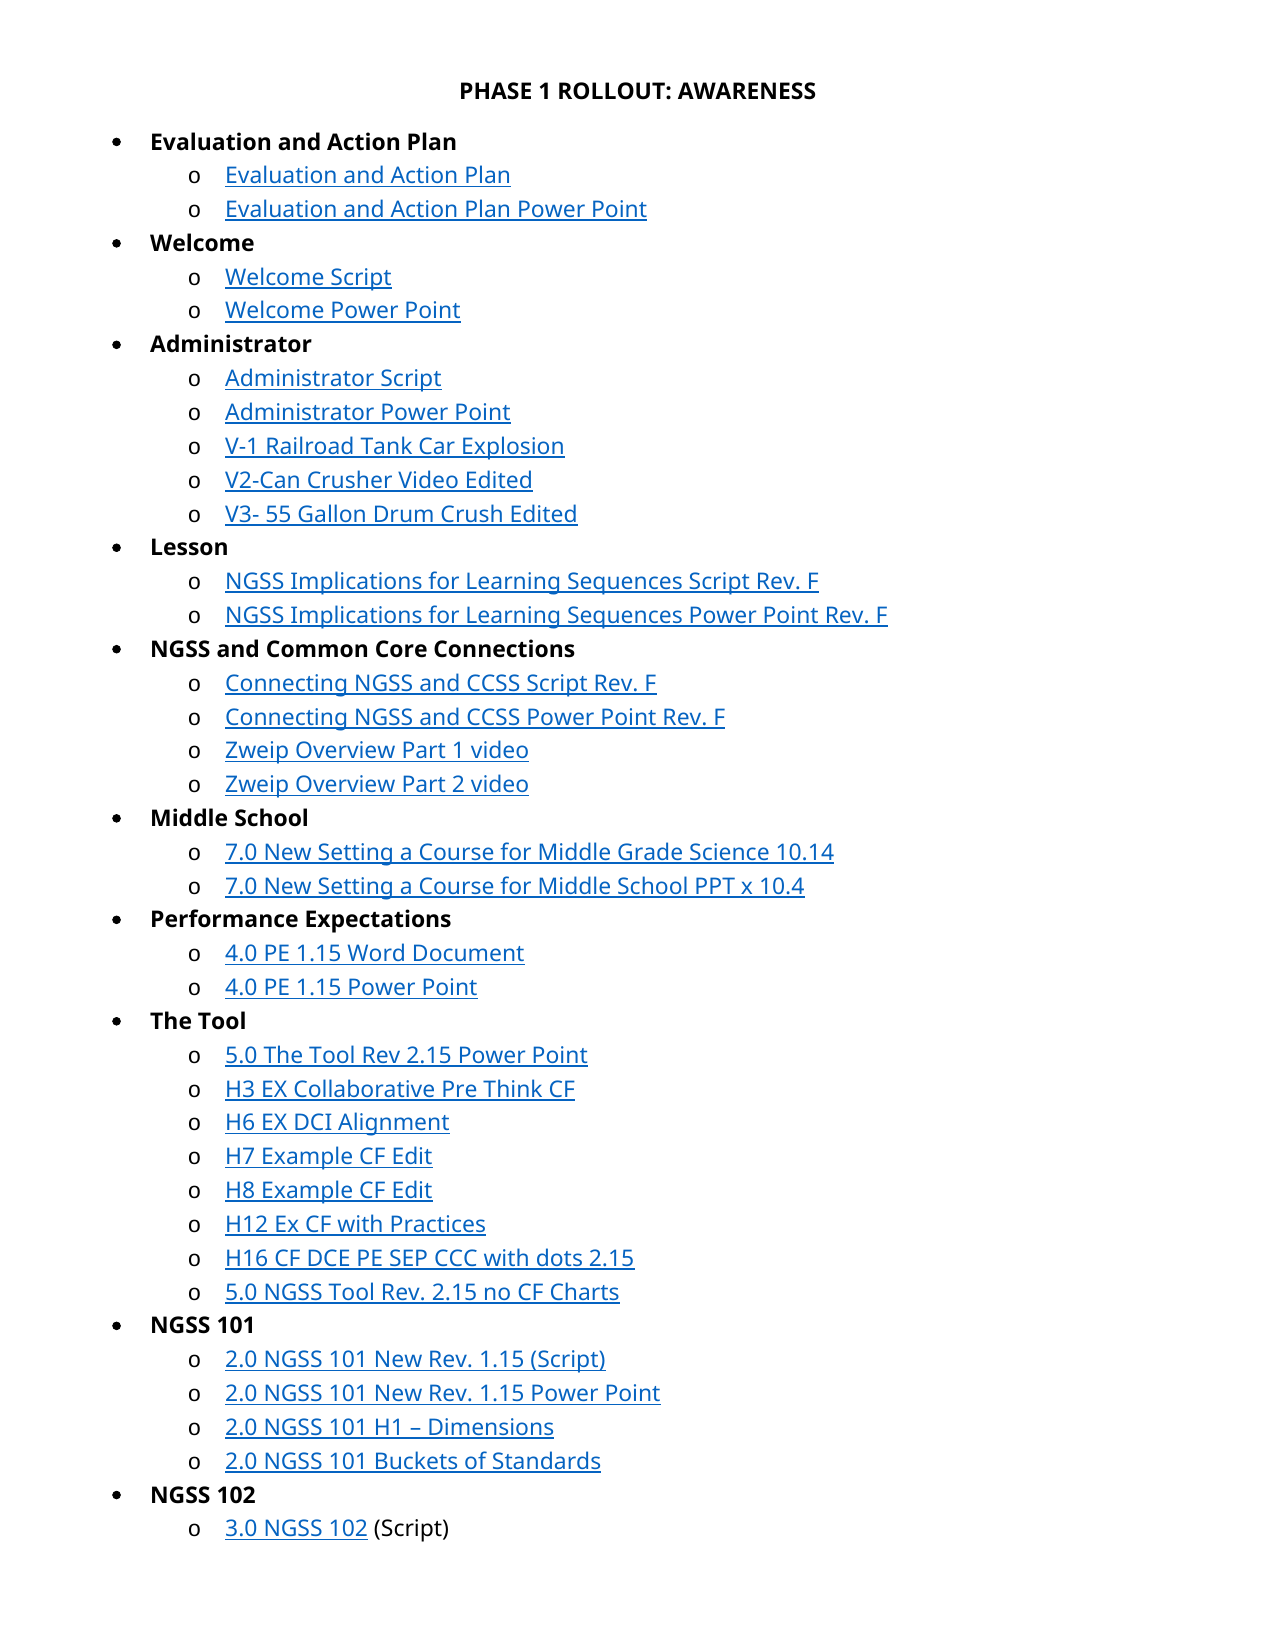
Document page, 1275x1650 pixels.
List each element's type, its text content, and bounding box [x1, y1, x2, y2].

list Connecting NGSS and CCSS Power Point Rev. F [187, 700, 1200, 732]
list The Tool [112, 1005, 1200, 1036]
list Evaluation and Action Plan [187, 159, 1200, 191]
list NGSS 102 [112, 1479, 1200, 1510]
list 4.0 PE 1.15 Word Document [187, 937, 1200, 968]
list H6 EX DCI Alignment [187, 1106, 1200, 1138]
list Administrator [112, 328, 1200, 359]
list Welcome Power Point [187, 294, 1200, 326]
list NGSS and Common Core Connections [112, 633, 1200, 664]
list 3.0 NGSS 102 (Script) [187, 1512, 1200, 1544]
list Welcome Script [187, 261, 1200, 292]
list 4.0 PE 1.15 Power Point [187, 971, 1200, 1002]
list 5.0 NGSS Tool Rev. 2.15 no CF Charts [187, 1276, 1200, 1307]
list 7.0 New Setting a Course for Middle School PPT x 10.4 [187, 869, 1200, 901]
list Evaluation and Action Plan [112, 125, 1200, 157]
list Welcome [112, 227, 1200, 258]
list H8 Example CF Edit [187, 1174, 1200, 1205]
list Performance Expectations [112, 903, 1200, 935]
list Connecting NGSS and CCSS Script Rev. F [187, 667, 1200, 698]
list 2.0 NGSS 101 Buckets of Standards [187, 1445, 1200, 1476]
list NGSS 101 [112, 1309, 1200, 1341]
list 5.0 The Tool Rev 2.15 Power Point [187, 1039, 1200, 1070]
list 2.0 NGSS 101 New Rev. 1.15 (Script) [187, 1343, 1200, 1374]
list H7 Example CF Edit [187, 1140, 1200, 1172]
list NGSS Implications for Learning Sequences Power Point Rev. F [187, 599, 1200, 630]
list Evaluation and Action Plan Power Point [187, 193, 1200, 224]
list Zweip Overview Part 2 video [187, 768, 1200, 799]
list H12 Ex CF with Practices [187, 1208, 1200, 1239]
list 7.0 New Setting a Course for Middle Grade Science 10.14 [187, 836, 1200, 867]
list 2.0 NGSS 101 H1 – Dimensions [187, 1411, 1200, 1442]
list V-1 Railroad Tank Car Explosion [187, 430, 1200, 461]
list 2.0 NGSS 101 New Rev. 1.15 Power Point [187, 1377, 1200, 1408]
list Lesson [112, 531, 1200, 563]
list H16 CF DCE PE SEP CCC with dots 2.15 [187, 1242, 1200, 1273]
list Zweip Overview Part 1 video [187, 734, 1200, 766]
list NGSS Implications for Learning Sequences Script Rev. F [187, 565, 1200, 596]
list Administrator Script [187, 362, 1200, 393]
list V3- 55 Gallon Drum Crush Edited [187, 497, 1200, 529]
list H3 EX Collaborative Pre Think CF [187, 1072, 1200, 1104]
list V2-Can Crusher Video Edited [187, 464, 1200, 495]
list Middle School [112, 802, 1200, 833]
list Administrator Power Point [187, 396, 1200, 427]
text PHASE 1 ROLLOUT: AWARENESS [75, 75, 1200, 106]
